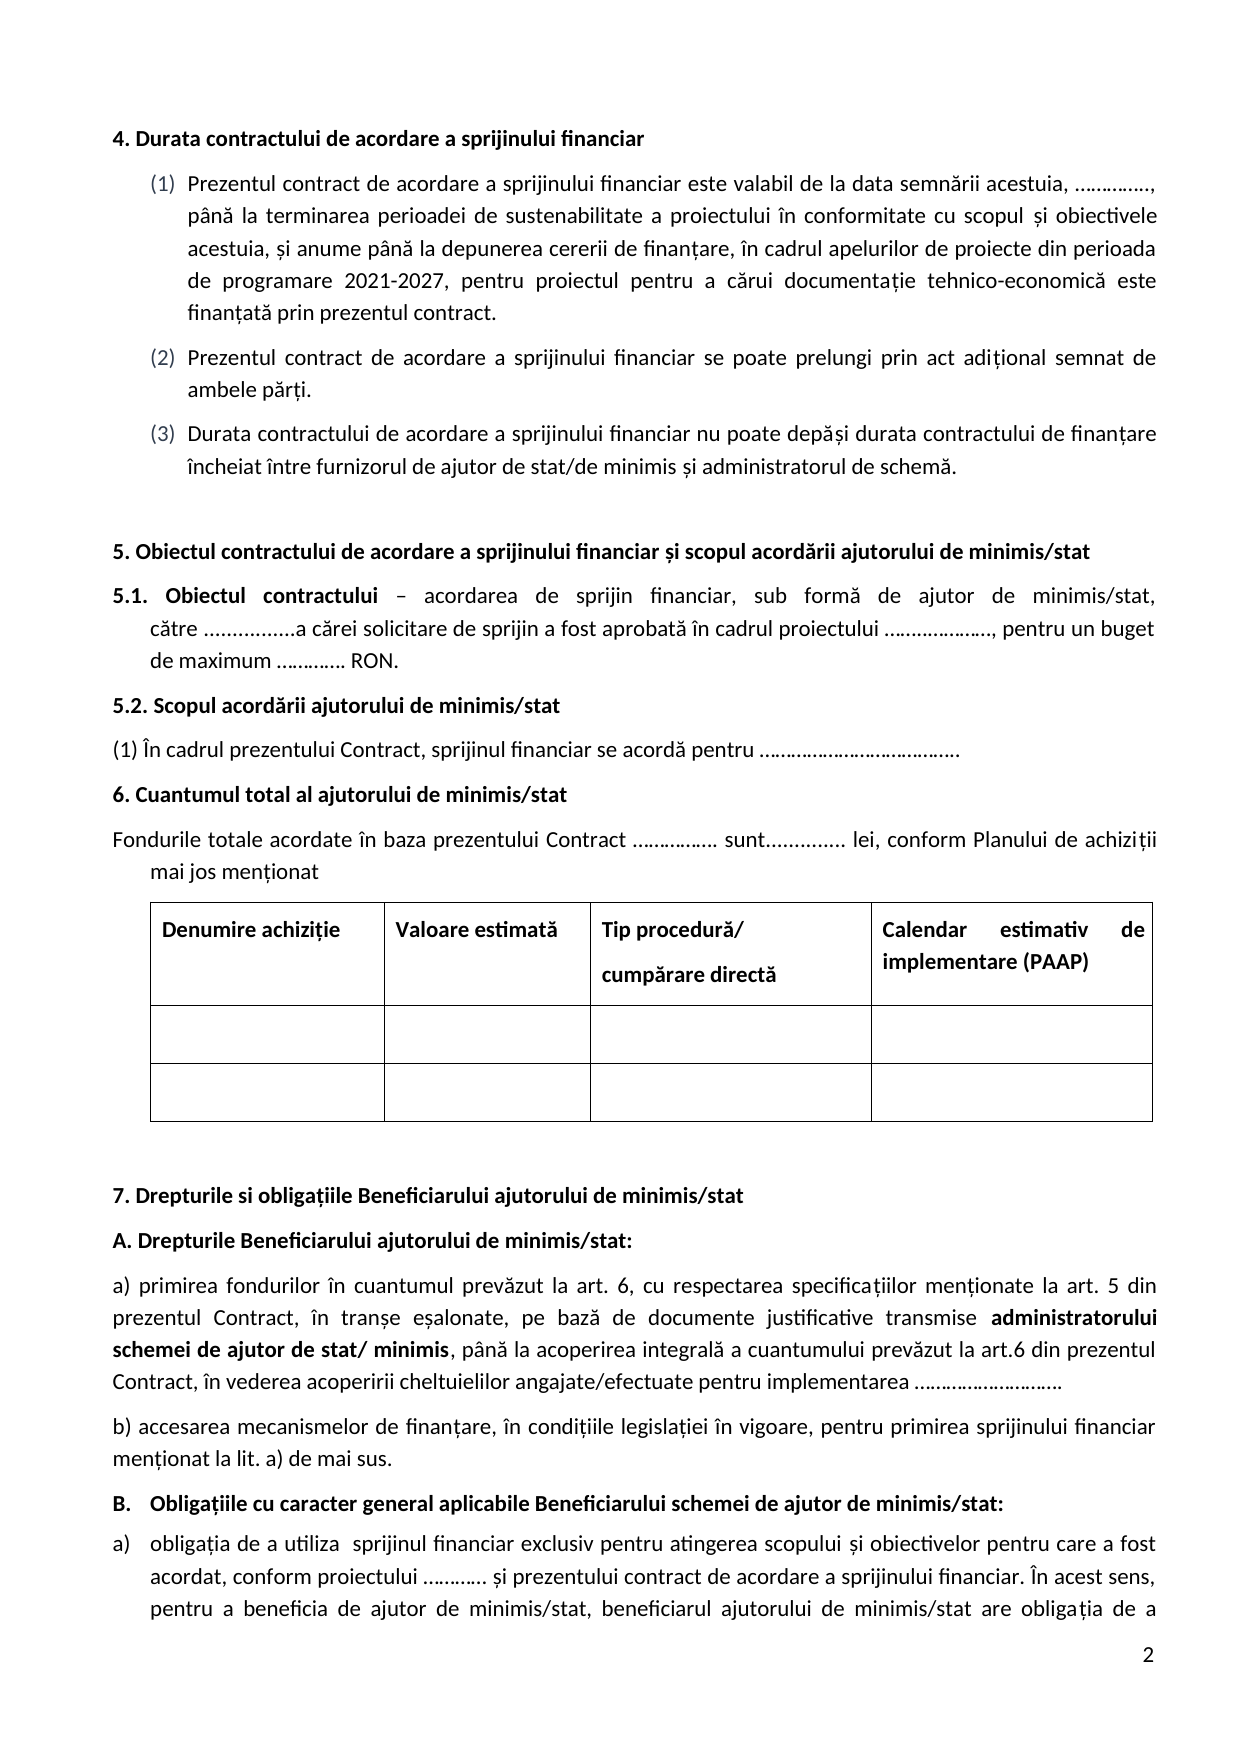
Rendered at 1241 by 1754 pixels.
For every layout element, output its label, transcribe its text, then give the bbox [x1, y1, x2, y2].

text 5.2. Scopul acordării ajutorului de minimis/stat [112, 691, 1157, 719]
list Durata contractului de acordare a sprijinului financiar nu poate depăși durata contractului de finanțare încheiat între furnizorul de ajutor de stat/de minimis și administratorul de schemă. [150, 419, 1157, 480]
table_header Valoare estimată [385, 903, 590, 1005]
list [112, 1529, 1157, 1622]
text 4. Durata contractului de acordare a sprijinului financiar [112, 124, 1157, 153]
list Prezentul contract de acordare a sprijinului financiar este valabil de la data semnării acestuia, ………….., până la terminarea perioadei de sustenabilitate a proiectului în conformitate cu scopul și obiectivele acestuia, și anume până la depunerea cererii de finanțare, în cadrul apelurilor de proiecte din perioada de programare 2021-2027, pentru proiectul pentru a cărui documentație tehnico-economică este finanțată prin prezentul contract. [150, 169, 1157, 326]
table_cell [591, 1064, 871, 1121]
text 6. Cuantumul total al ajutorului de minimis/stat [112, 780, 1157, 808]
table_cell [151, 1006, 384, 1063]
text b) accesarea mecanismelor de finanțare, în condițiile legislației în vigoare, pentru primirea sprijinului financiar menționat la lit. a) de mai sus. [112, 1412, 1157, 1472]
text a) primirea fondurilor în cuantumul prevăzut la art. 6, cu respectarea specificațiilor menționate la art. 5 din prezentul Contract, în tranșe eșalonate, pe bază de documente justificative transmise administratorului schemei de ajutor de stat/ minimis, până la acoperirea integrală a cuantumului prevăzut la art.6 din prezentul Contract, în vederea acoperirii cheltuielilor angajate/efectuate pentru implementarea ………………………. [112, 1271, 1157, 1396]
text 5.1. Obiectul contractului – acordarea de sprijin financiar, sub formă de ajutor de minimis/stat, către ................a cărei solicitare de sprijin a fost aprobată în cadrul proiectului ……..…………, pentru un buget de maximum …………. RON. [112, 582, 1157, 674]
table_cell [385, 1006, 590, 1063]
list Obligațiile cu caracter general aplicabile Beneficiarului schemei de ajutor de minimis/stat: [112, 1489, 1154, 1517]
table_header Calendar estimativ de implementare (PAAP) [872, 903, 1152, 1005]
list Prezentul contract de acordare a sprijinului financiar se poate prelungi prin act adițional semnat de ambele părți. [150, 343, 1157, 403]
table_cell [385, 1064, 590, 1121]
table_cell [151, 1064, 384, 1121]
table_cell [591, 1006, 871, 1063]
text 5. Obiectul contractului de acordare a sprijinului financiar şi scopul acordării ajutorului de minimis/stat [112, 537, 1157, 565]
table_cell [872, 1064, 1152, 1121]
table_header Denumire achiziție [151, 903, 384, 1005]
text A. Drepturile Beneficiarului ajutorului de minimis/stat: [112, 1226, 1157, 1254]
table_header Tip procedură/ cumpărare directă [591, 903, 871, 1005]
table_cell [872, 1006, 1152, 1063]
text 7. Drepturile si obligațiile Beneficiarului ajutorului de minimis/stat [112, 1182, 1157, 1209]
text Fondurile totale acordate în baza prezentului Contract ……………. sunt.............. lei, conform Planului de achiziții mai jos menționat [112, 825, 1157, 885]
text (1) În cadrul prezentului Contract, sprijinul financiar se acordă pentru ……………………………….. [112, 735, 1157, 763]
